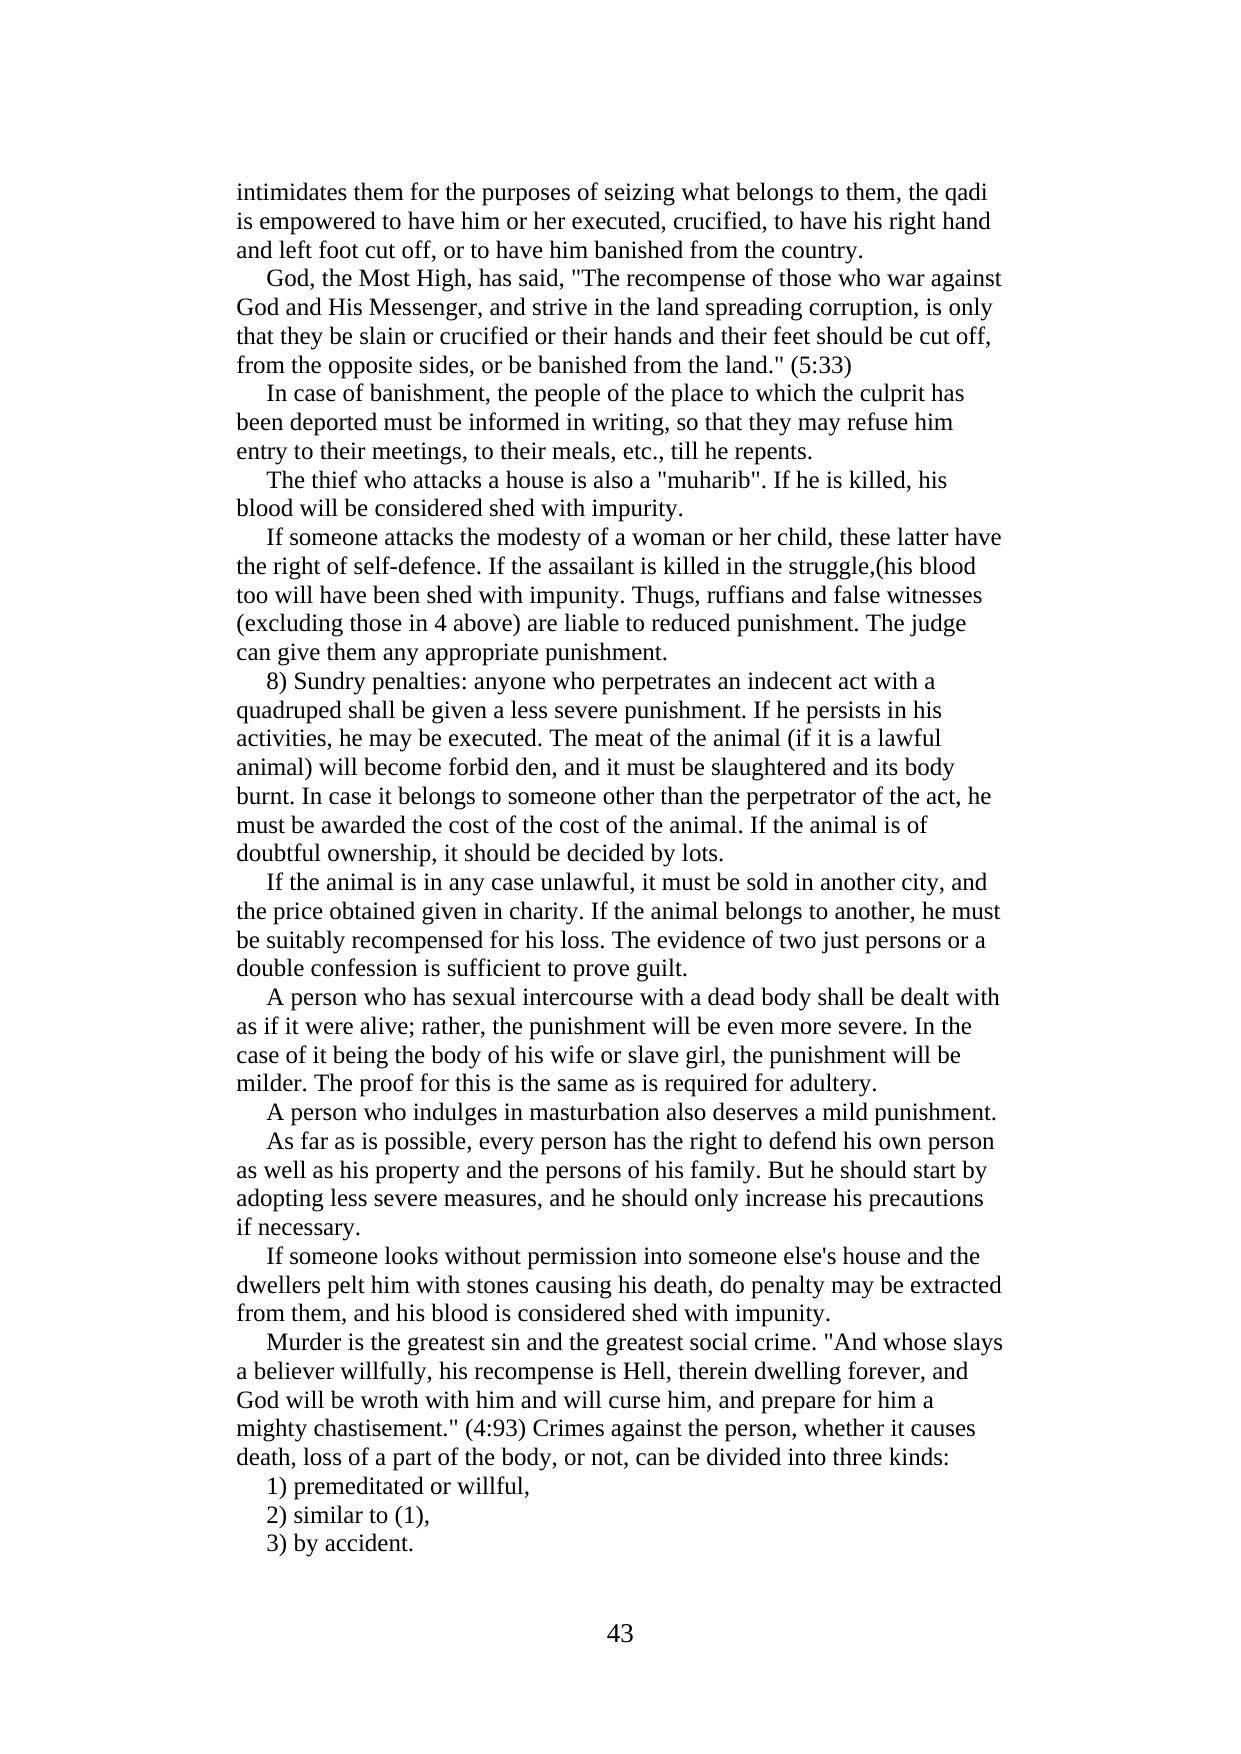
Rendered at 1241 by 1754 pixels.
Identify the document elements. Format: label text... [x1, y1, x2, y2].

text God, the Most High, has said, "The recompense of those who war against God and His Messenger, and strive in the land spreading corruption, is only that they be slain or crucified or their hands and their feet should be cut off, from the opposite sides, or be banished from the land." (5:33) [236, 263, 1004, 378]
text A person who has sexual intercourse with a dead body shall be dealt with as if it were alive; rather, the punishment will be even more severe. In the case of it being the body of his wife or slave girl, the punishment will be milder. The proof for this is the same as is required for adultery. [236, 982, 1004, 1097]
text If someone looks without permission into someone else's house and the dwellers pelt him with stones causing his death, do penalty may be extracted from them, and his blood is considered shed with impunity. [236, 1241, 1004, 1327]
text As far as is possible, every person has the right to defend his own person as well as his property and the persons of his family. But he should start by adopting less severe measures, and he should only increase his precautions if necessary. [236, 1126, 1004, 1241]
text In case of banishment, the people of the place to which the culprit has been deported must be informed in writing, so that they may refuse him entry to their meetings, to their meals, etc., till he repents. [236, 378, 1004, 465]
text 2) similar to (1), [236, 1500, 1004, 1528]
text 3) by accident. [236, 1528, 1004, 1557]
text 1) premeditated or willful, [236, 1471, 1004, 1500]
text Murder is the greatest sin and the greatest social crime. "And whose slays a believer willfully, his recompense is Hell, therein dwelling forever, and God will be wroth with him and will curse him, and prepare for him a mighty chastisement." (4:93) Crimes against the person, whether it causes death, loss of a part of the body, or not, can be divided into three kinds: [236, 1327, 1004, 1471]
text If someone attacks the modesty of a woman or her child, these latter have the right of self-defence. If the assailant is killed in the struggle,(his blood too will have been shed with impunity. Thugs, ruffians and false witnesses (excluding those in 4 above) are liable to reduced punishment. The judge can give them any appropriate punishment. [236, 522, 1004, 666]
text 8) Sundry penalties: anyone who perpetrates an indecent act with a quadruped shall be given a less severe punishment. If he persists in his activities, he may be executed. The meat of the animal (if it is a lawful animal) will become forbid den, and it must be slaughtered and its body burnt. In case it belongs to someone other than the perpetrator of the act, he must be awarded the cost of the cost of the animal. If the animal is of doubtful ownership, it should be decided by lots. [236, 666, 1004, 867]
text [236, 177, 1004, 263]
text A person who indulges in masturbation also deserves a mild punishment. [236, 1097, 1004, 1126]
text If the animal is in any case unlawful, it must be sold in another city, and the price obtained given in charity. If the animal belongs to another, he must be suitably recompensed for his loss. The evidence of two just persons or a double confession is sufficient to prove guilt. [236, 867, 1004, 982]
text The thief who attacks a house is also a "muharib". If he is killed, his blood will be considered shed with impurity. [236, 465, 1004, 522]
